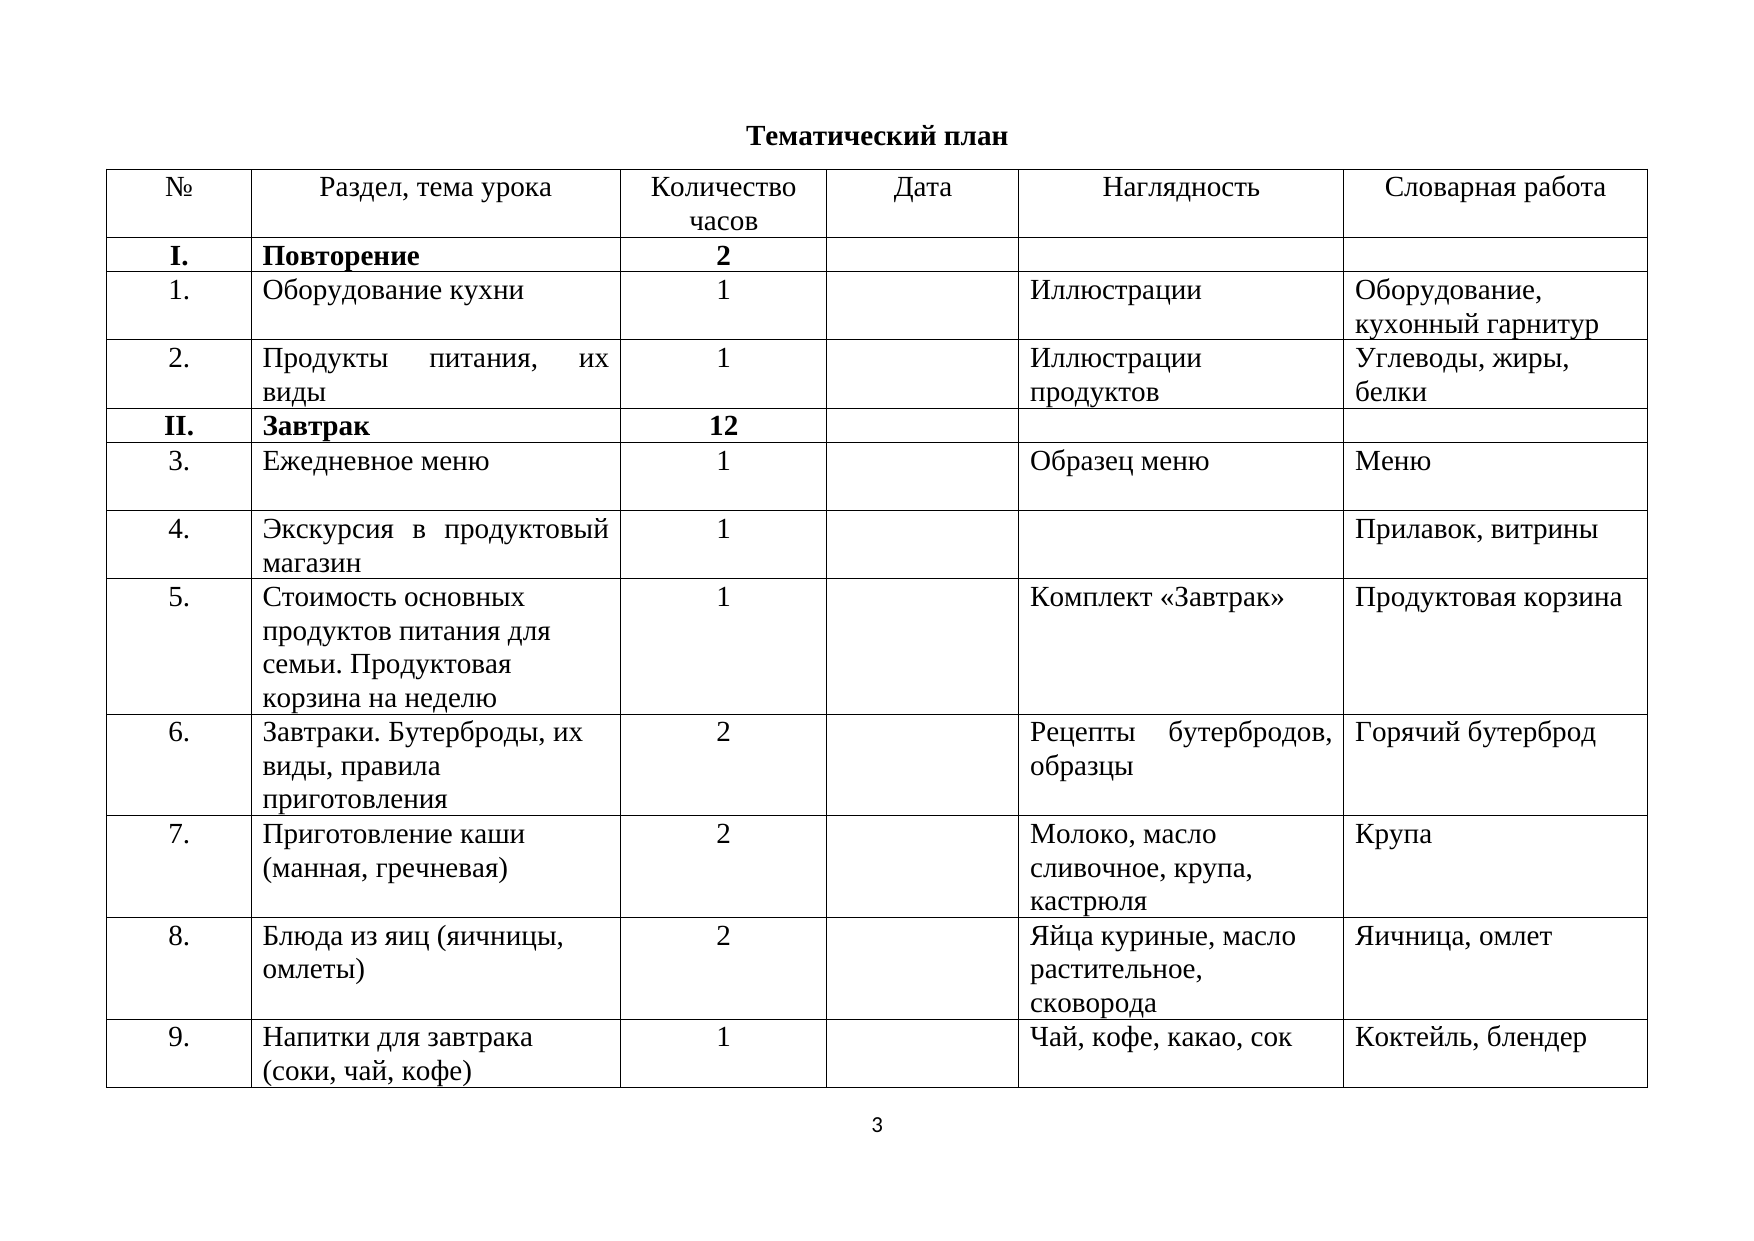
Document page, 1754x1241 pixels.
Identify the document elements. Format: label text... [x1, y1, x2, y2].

table_cell [827, 238, 1018, 271]
table_cell Оборудование, кухонный гарнитур [1344, 272, 1647, 339]
table_cell 1 [621, 340, 826, 407]
table_cell Иллюстрации [1019, 272, 1343, 339]
table_cell Рецепты бутербродов, образцы [1019, 715, 1343, 815]
table_cell Блюда из яиц (яичницы, омлеты) [252, 918, 620, 1018]
table_cell II. [107, 409, 251, 442]
table_header Словарная работа [1344, 170, 1647, 237]
table_cell [1019, 409, 1343, 442]
table_cell Углеводы, жиры, белки [1344, 340, 1647, 407]
table_cell [827, 511, 1018, 578]
table_cell Крупа [1344, 816, 1647, 917]
table_cell Продуктовая корзина [1344, 579, 1647, 713]
table_cell Напитки для завтрака (соки, чай, кофе) [252, 1020, 620, 1087]
table_cell 3. [107, 443, 251, 510]
table_cell [827, 918, 1018, 1018]
table_cell Молоко, масло сливочное, крупа, кастрюля [1019, 816, 1343, 917]
table_cell Оборудование кухни [252, 272, 620, 339]
table_cell 4. [107, 511, 251, 578]
table_cell Образец меню [1019, 443, 1343, 510]
table_cell [827, 409, 1018, 442]
table_cell 1. [107, 272, 251, 339]
table_cell 9. [107, 1020, 251, 1087]
table_header Раздел, тема урока [252, 170, 620, 237]
table_cell [827, 272, 1018, 339]
table_cell [827, 1020, 1018, 1087]
table_cell Коктейль, блендер [1344, 1020, 1647, 1087]
table_cell 1 [621, 511, 826, 578]
table_cell 2 [621, 715, 826, 815]
table_cell 1 [621, 579, 826, 713]
table_cell Завтраки. Бутерброды, их виды, правила приготовления [252, 715, 620, 815]
table_header Наглядность [1019, 170, 1343, 237]
table_cell Яичница, омлет [1344, 918, 1647, 1018]
table_cell Комплект «Завтрак» [1019, 579, 1343, 713]
table_cell I. [107, 238, 251, 271]
table_cell [1344, 238, 1647, 271]
table_cell [1019, 511, 1343, 578]
table_cell Продукты питания, их виды [252, 340, 620, 407]
table_cell Приготовление каши (манная, гречневая) [252, 816, 620, 917]
table_cell Стоимость основных продуктов питания для семьи. Продуктовая корзина на неделю [252, 579, 620, 713]
table_cell [1019, 238, 1343, 271]
table_cell Прилавок, витрины [1344, 511, 1647, 578]
table_cell [827, 579, 1018, 713]
table_cell 6. [107, 715, 251, 815]
table_cell 8. [107, 918, 251, 1018]
table_cell [827, 443, 1018, 510]
table_cell Повторение [252, 238, 620, 271]
table_cell 12 [621, 409, 826, 442]
table_cell Яйца куриные, масло растительное, сковорода [1019, 918, 1343, 1018]
table_cell [827, 340, 1018, 407]
table_cell [827, 715, 1018, 815]
table_header № [107, 170, 251, 237]
table_cell Экскурсия в продуктовый магазин [252, 511, 620, 578]
table_cell [827, 816, 1018, 917]
table_cell 1 [621, 272, 826, 339]
table_cell 7. [107, 816, 251, 917]
table_header Количество часов [621, 170, 826, 237]
table_cell [1344, 409, 1647, 442]
table_cell 2 [621, 918, 826, 1018]
table_header Дата [827, 170, 1018, 237]
table_cell Ежедневное меню [252, 443, 620, 510]
table_cell 1 [621, 1020, 826, 1087]
table_cell Горячий бутерброд [1344, 715, 1647, 815]
table_cell Завтрак [252, 409, 620, 442]
table_cell 5. [107, 579, 251, 713]
table_cell Иллюстрации продуктов [1019, 340, 1343, 407]
table_cell 2 [621, 238, 826, 271]
table_cell 1 [621, 443, 826, 510]
table_cell Чай, кофе, какао, сок [1019, 1020, 1343, 1087]
table_cell 2. [107, 340, 251, 407]
table_cell Меню [1344, 443, 1647, 510]
text Тематический план [118, 118, 1636, 152]
table_cell 2 [621, 816, 826, 917]
